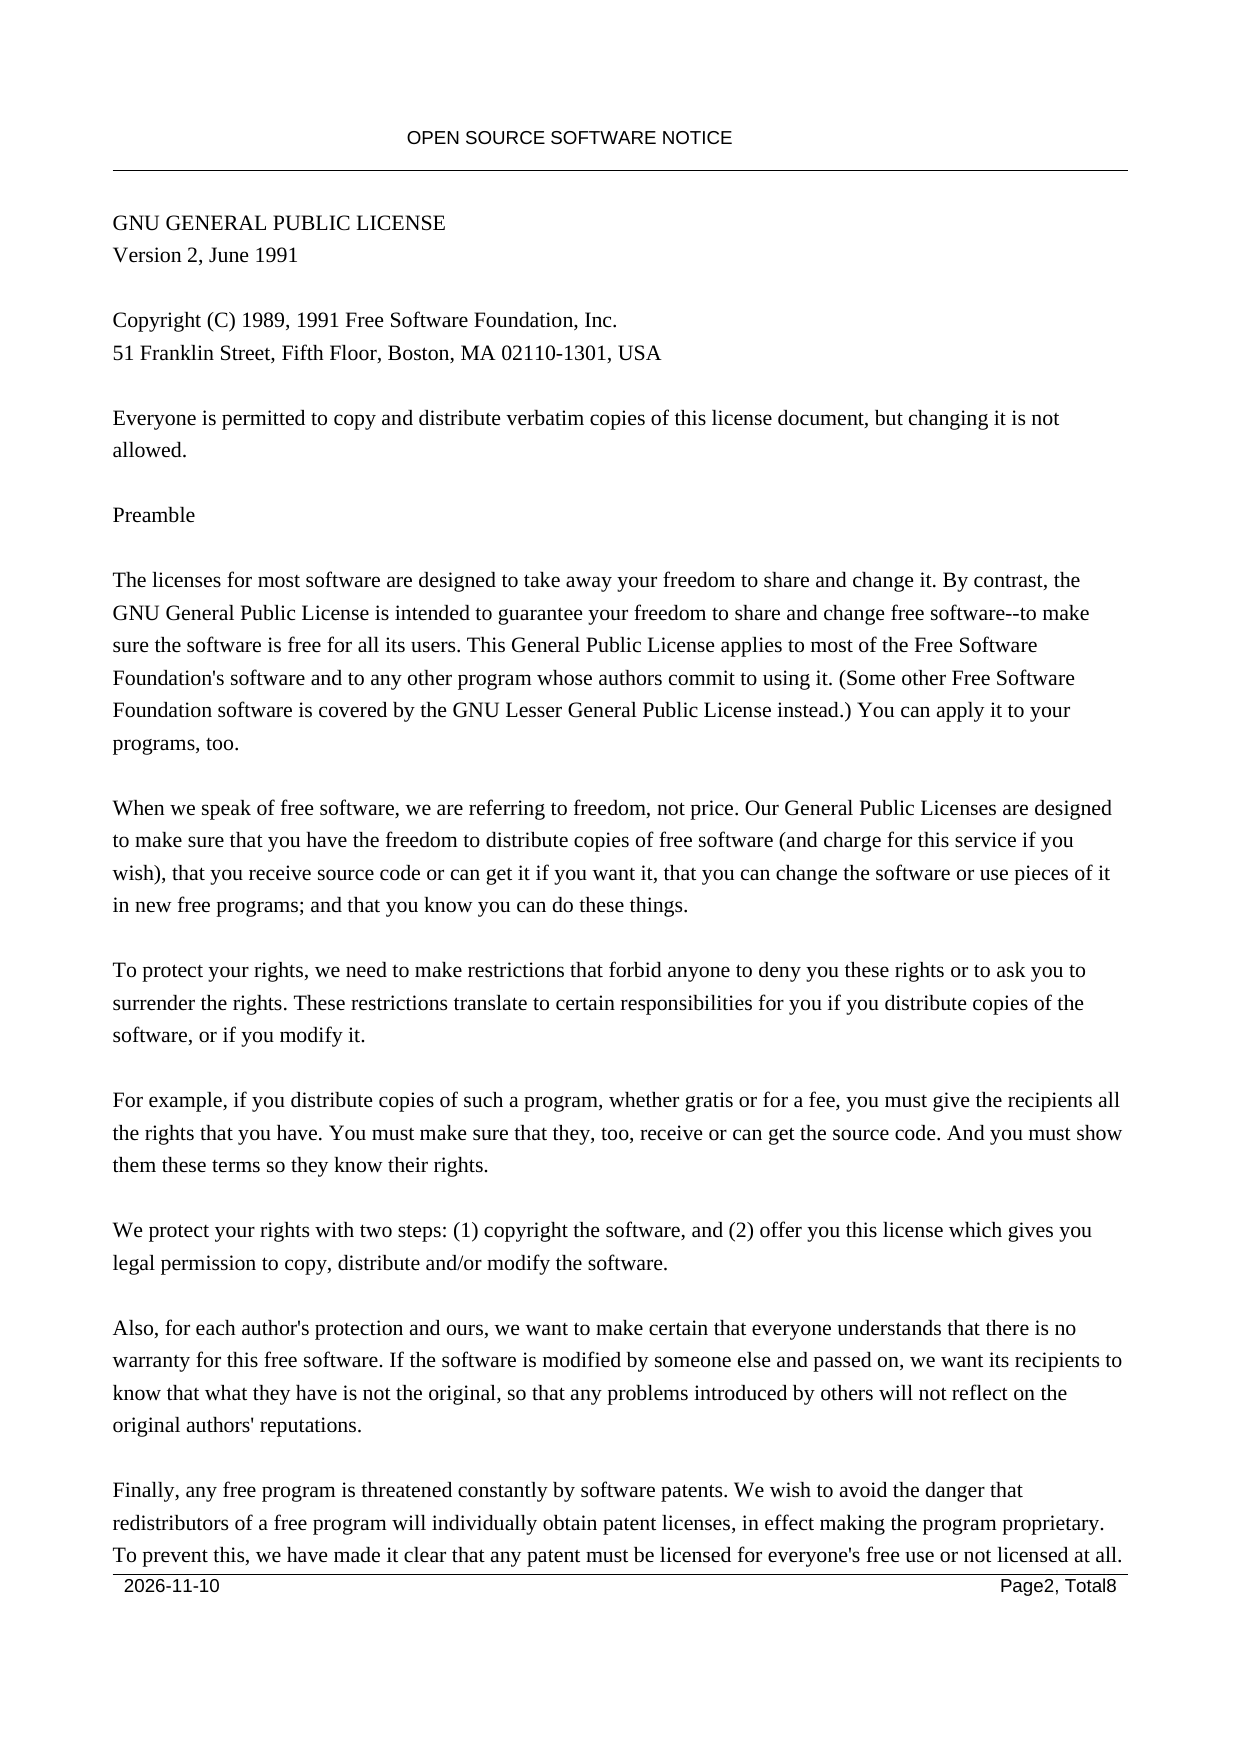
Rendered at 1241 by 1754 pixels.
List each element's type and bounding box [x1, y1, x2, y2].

text [112, 206, 1128, 1571]
